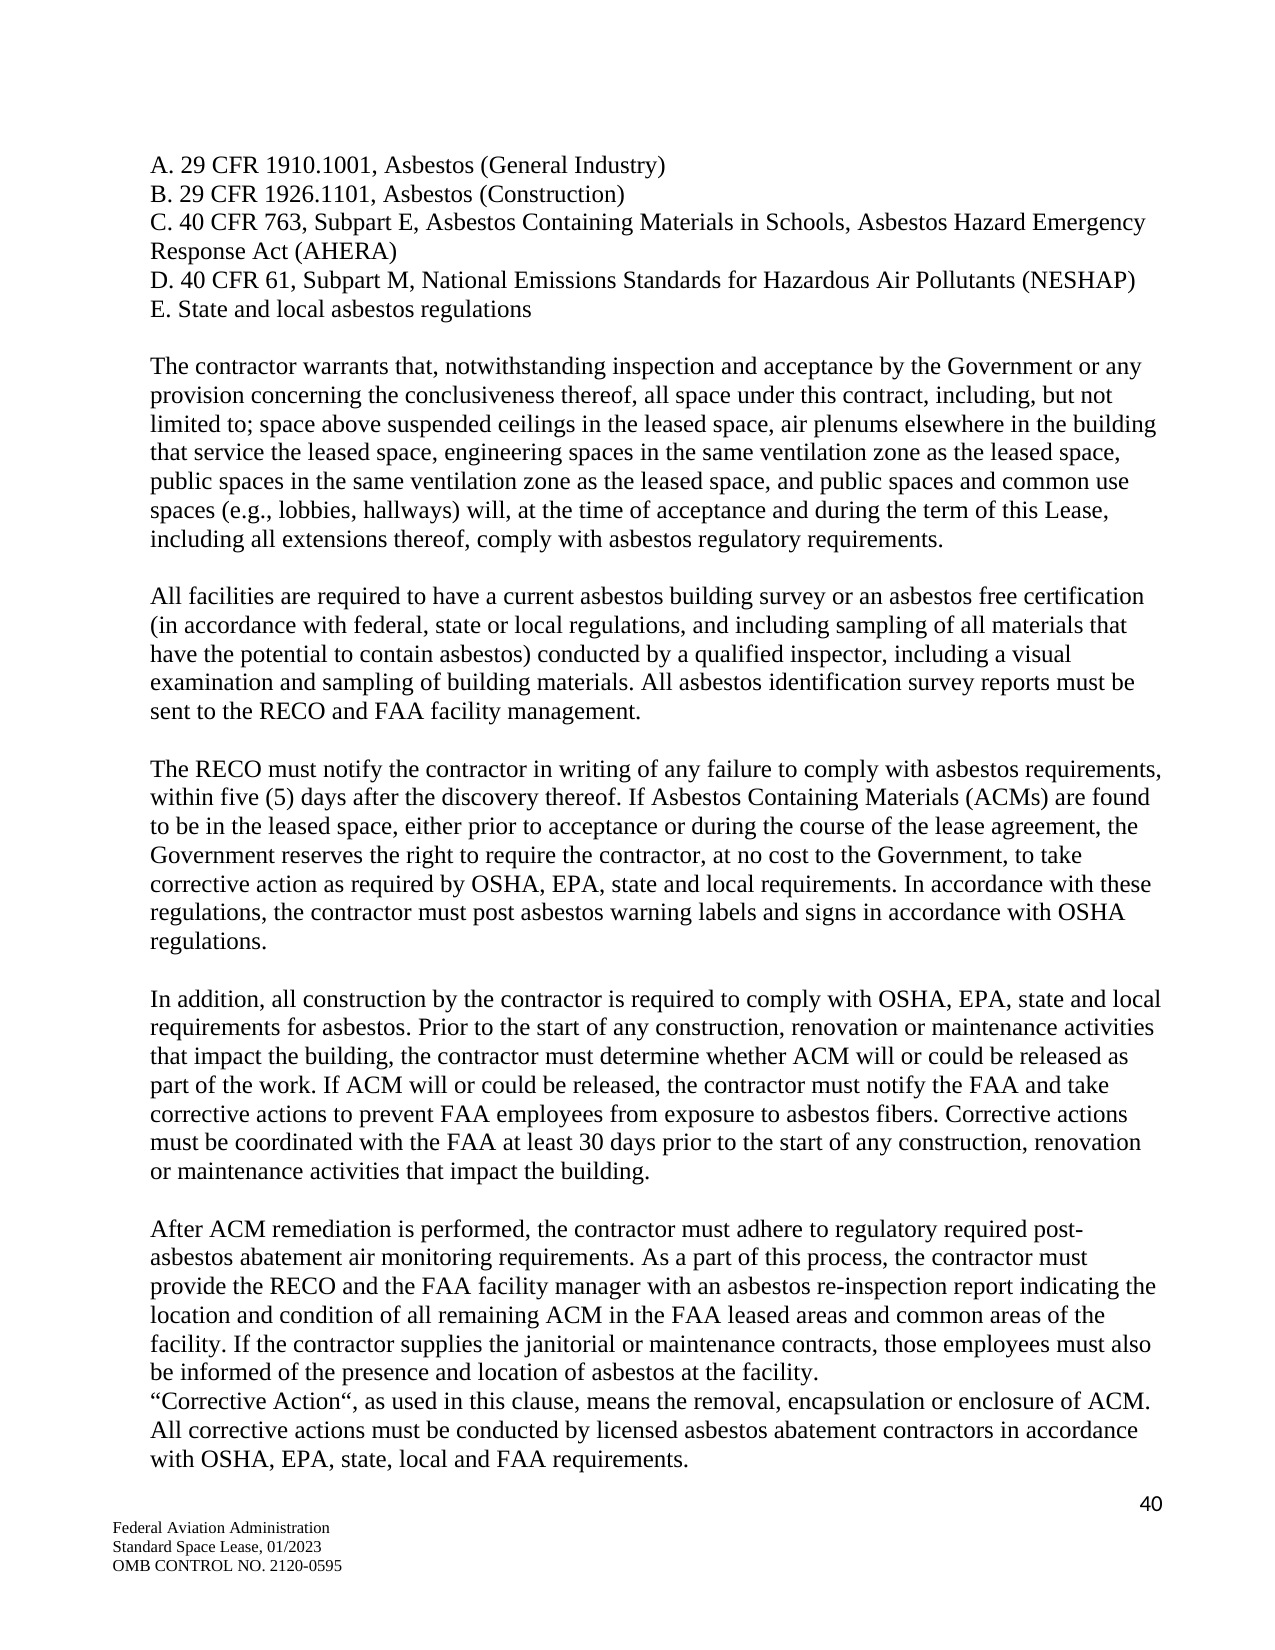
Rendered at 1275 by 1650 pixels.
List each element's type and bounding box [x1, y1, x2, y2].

list [112, 150, 1162, 1472]
